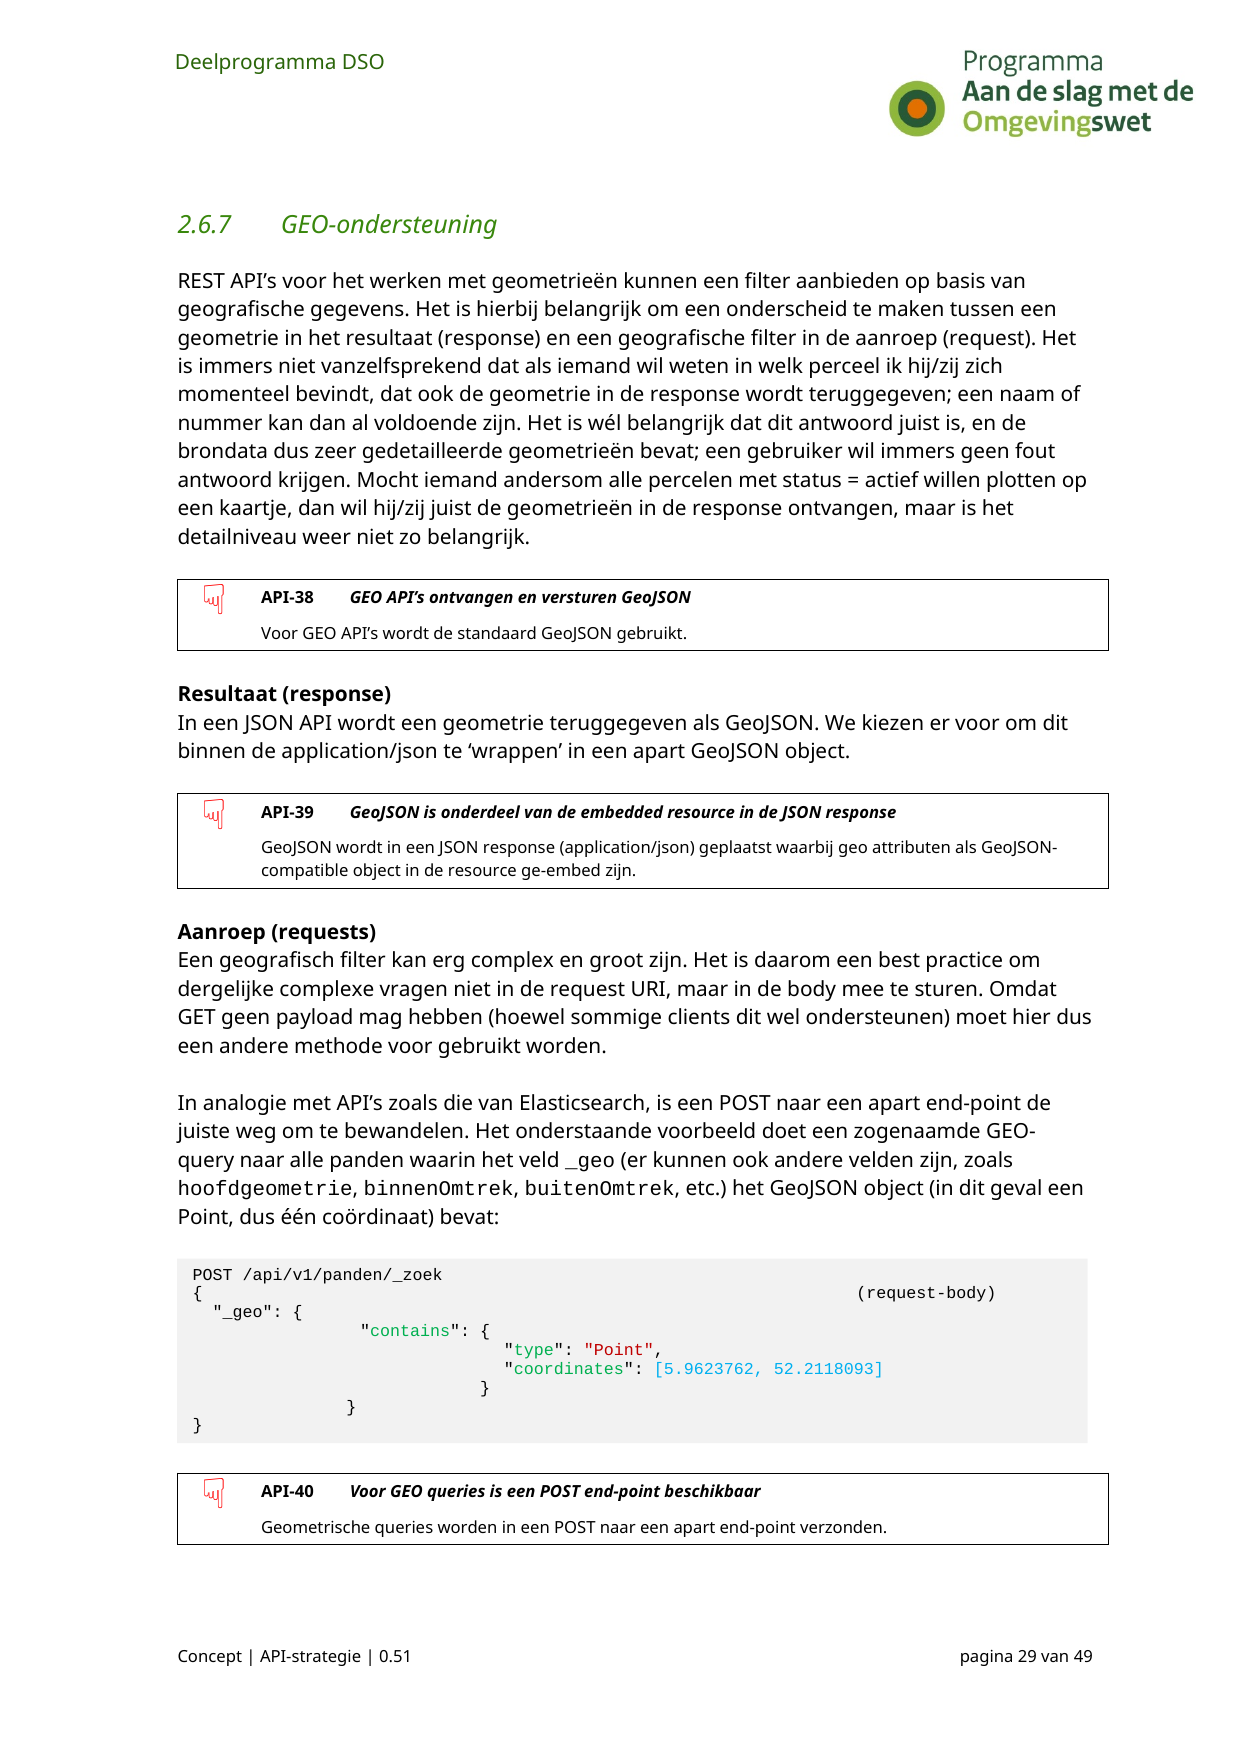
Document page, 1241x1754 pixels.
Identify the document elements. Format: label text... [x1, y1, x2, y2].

text In een JSON API wordt een geometrie teruggegeven als GeoJSON. We kiezen er voor om dit binnen de application/json te ‘wrappen’ in een apart GeoJSON object. [177, 708, 1092, 765]
table_header [178, 794, 249, 888]
table_cell Geometrische queries worden in een POST naar een apart end-point verzonden. [250, 1508, 1108, 1544]
table_cell GeoJSON wordt in een JSON response (application/json) geplaatst waarbij geo attributen als GeoJSON-compatible object in de resource ge-embed zijn. [250, 829, 1108, 888]
text Een geografisch filter kan erg complex en groot zijn. Het is daarom een best practice om dergelijke complexe vragen niet in de request URI, maar in de body mee te sturen. Omdat GET geen payload mag hebben (hoewel sommige clients dit wel ondersteunen) moet hier dus een andere methode voor gebruikt worden. [177, 946, 1092, 1059]
text REST API’s voor het werken met geometrieën kunnen een filter aanbieden op basis van geografische gegevens. Het is hierbij belangrijk om een onderscheid te maken tussen een geometrie in het resultaat (response) en een geografische filter in de aanroep (request). Het is immers niet vanzelfsprekend dat als iemand wil weten in welk perceel ik hij/zij zich momenteel bevindt, dat ook de geometrie in de response wordt teruggegeven; een naam of nummer kan dan al voldoende zijn. Het is wél belangrijk dat dit antwoord juist is, en de brondata dus zeer gedetailleerde geometrieën bevat; een gebruiker wil immers geen fout antwoord krijgen. Mocht iemand andersom alle percelen met status = actief willen plotten op een kaartje, dan wil hij/zij juist de geometrieën in de response ontvangen, maar is het detailniveau weer niet zo belangrijk. [177, 266, 1092, 550]
text Aanroep (requests) [177, 917, 1092, 946]
text In analogie met API’s zoals die van Elasticsearch, is een POST naar een apart end-point de juiste weg om te bewandelen. Het onderstaande voorbeeld doet een zogenaamde GEO-query naar alle panden waarin het veld _geo (er kunnen ook andere velden zijn, zoals hoofdgeometrie, binnenOmtrek, buitenOmtrek, etc.) het GeoJSON object (in dit geval een Point, dus één coördinaat) bevat: [177, 1088, 1092, 1230]
subtitle GEO-ondersteuning [177, 207, 1092, 241]
table_header GEO API’s ontvangen en versturen GeoJSON [250, 580, 1108, 614]
table_header GeoJSON is onderdeel van de embedded resource in de JSON response [250, 794, 1108, 829]
table_header Voor GEO queries is een POST end-point beschikbaar [250, 1474, 1108, 1508]
table_cell Voor GEO API’s wordt de standaard GeoJSON gebruikt. [250, 614, 1108, 650]
text Resultaat (response) [177, 679, 1092, 708]
picture [656, 1362, 661, 1377]
table_header [178, 1474, 249, 1544]
table_header [178, 580, 249, 650]
picture [866, 27, 1219, 160]
